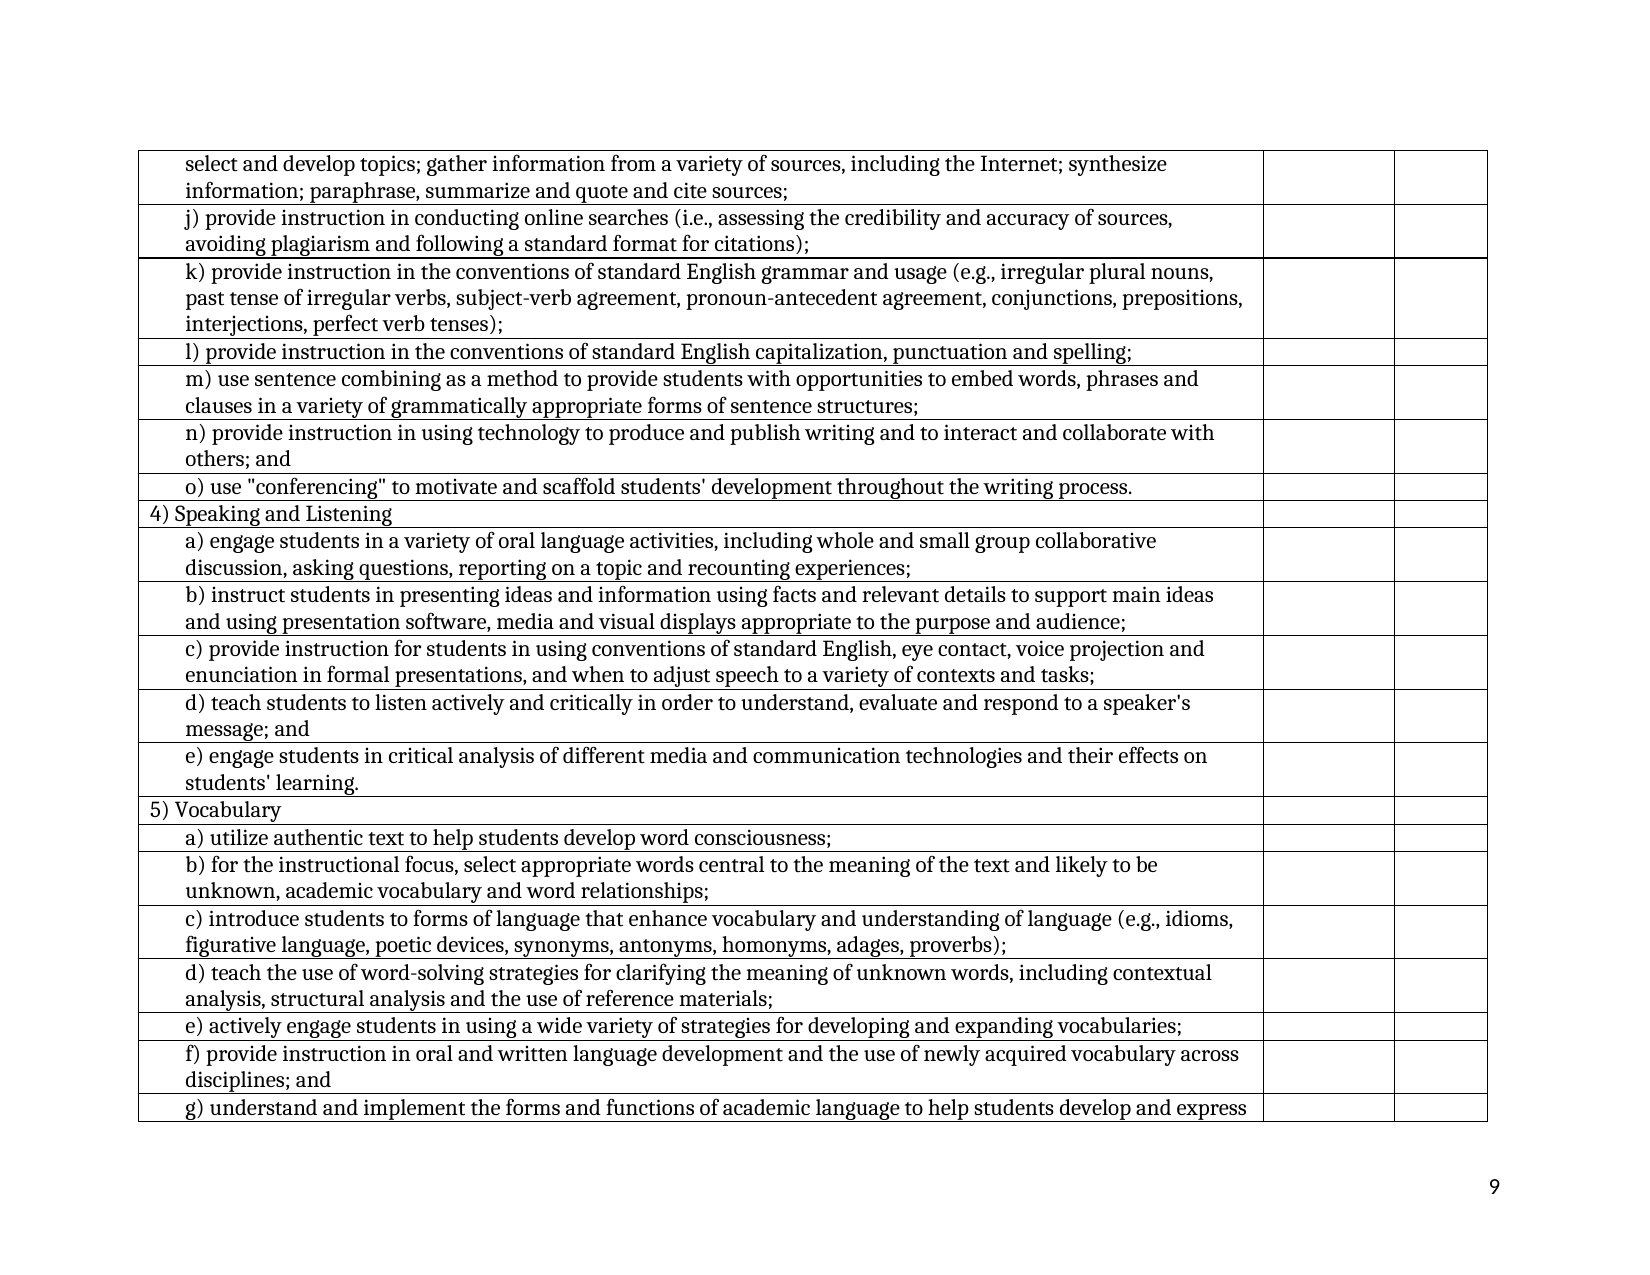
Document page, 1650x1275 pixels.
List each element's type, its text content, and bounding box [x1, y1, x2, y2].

table_cell l) provide instruction in the conventions of standard English capitalization, punctuation and spelling; [139, 339, 1263, 365]
table_cell [1264, 420, 1394, 472]
table_cell [1264, 797, 1394, 823]
table_cell [1395, 690, 1487, 742]
table_cell a) utilize authentic text to help students develop word consciousness; [139, 825, 1263, 851]
table_cell [1264, 959, 1394, 1012]
table_cell [1264, 636, 1394, 688]
table_cell k) provide instruction in the conventions of standard English grammar and usage (e.g., irregular plural nouns, past tense of irregular verbs, subject-verb agreement, pronoun-antecedent agreement, conjunctions, prepositions, interjections, perfect verb tenses); [139, 259, 1263, 338]
table_cell c) provide instruction for students in using conventions of standard English, eye contact, voice projection and enunciation in formal presentations, and when to adjust speech to a variety of contexts and tasks; [139, 636, 1263, 688]
table_cell j) provide instruction in conducting online searches (i.e., assessing the credibility and accuracy of sources, avoiding plagiarism and following a standard format for citations); [139, 205, 1263, 257]
table_cell [1395, 528, 1487, 581]
table_cell [1264, 743, 1394, 796]
table_cell [1395, 151, 1487, 204]
table_cell n) provide instruction in using technology to produce and publish writing and to interact and collaborate with others; and [139, 420, 1263, 472]
table_cell [1395, 501, 1487, 527]
table_cell [1395, 636, 1487, 688]
table_cell a) engage students in a variety of oral language activities, including whole and small group collaborative discussion, asking questions, reporting on a topic and recounting experiences; [139, 528, 1263, 581]
table_cell [1395, 825, 1487, 851]
table_cell [1395, 852, 1487, 904]
table_cell d) teach students to listen actively and critically in order to understand, evaluate and respond to a speaker's message; and [139, 690, 1263, 742]
table_cell b) instruct students in presenting ideas and information using facts and relevant details to support main ideas and using presentation software, media and visual displays appropriate to the purpose and audience; [139, 582, 1263, 635]
table_cell [1395, 959, 1487, 1012]
table_cell f) provide instruction in oral and written language development and the use of newly acquired vocabulary across disciplines; and [139, 1041, 1263, 1093]
table_cell [1395, 420, 1487, 472]
table_cell [1264, 205, 1394, 257]
table_cell [1264, 501, 1394, 527]
table_cell [1264, 852, 1394, 904]
table_cell m) use sentence combining as a method to provide students with opportunities to embed words, phrases and clauses in a variety of grammatically appropriate forms of sentence structures; [139, 366, 1263, 419]
table_cell o) use "conferencing" to motivate and scaffold students' development throughout the writing process. [139, 474, 1263, 500]
table_cell 4) Speaking and Listening [139, 501, 1263, 527]
table_cell [1264, 1094, 1394, 1121]
table_cell [1264, 528, 1394, 581]
table_cell [1264, 1041, 1394, 1093]
table_cell [1395, 743, 1487, 796]
table_cell c) introduce students to forms of language that enhance vocabulary and understanding of language (e.g., idioms, figurative language, poetic devices, synonyms, antonyms, homonyms, adages, proverbs); [139, 906, 1263, 958]
table_cell [1264, 259, 1394, 338]
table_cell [139, 151, 1263, 204]
table_cell [1395, 1041, 1487, 1093]
table_cell [1264, 339, 1394, 365]
table_cell e) actively engage students in using a wide variety of strategies for developing and expanding vocabularies; [139, 1013, 1263, 1039]
table_cell [1395, 1013, 1487, 1039]
table_cell [1395, 339, 1487, 365]
table_cell [1264, 151, 1394, 204]
table_cell [1395, 582, 1487, 635]
table_cell [1395, 797, 1487, 823]
table_cell [1264, 906, 1394, 958]
table_cell e) engage students in critical analysis of different media and communication technologies and their effects on students' learning. [139, 743, 1263, 796]
table_cell [1264, 690, 1394, 742]
table_cell [1395, 205, 1487, 257]
table_cell [1395, 1094, 1487, 1121]
table_cell [1395, 474, 1487, 500]
table_cell [1395, 366, 1487, 419]
table_cell [1395, 259, 1487, 338]
table_cell [1264, 582, 1394, 635]
table_cell [1264, 366, 1394, 419]
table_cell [139, 1094, 1263, 1121]
table_cell [1264, 474, 1394, 500]
table_cell [1395, 906, 1487, 958]
table_cell [1264, 825, 1394, 851]
table_cell [1264, 1013, 1394, 1039]
table_cell 5) Vocabulary [139, 797, 1263, 823]
table_cell d) teach the use of word-solving strategies for clarifying the meaning of unknown words, including contextual analysis, structural analysis and the use of reference materials; [139, 959, 1263, 1012]
table_cell b) for the instructional focus, select appropriate words central to the meaning of the text and likely to be unknown, academic vocabulary and word relationships; [139, 852, 1263, 904]
